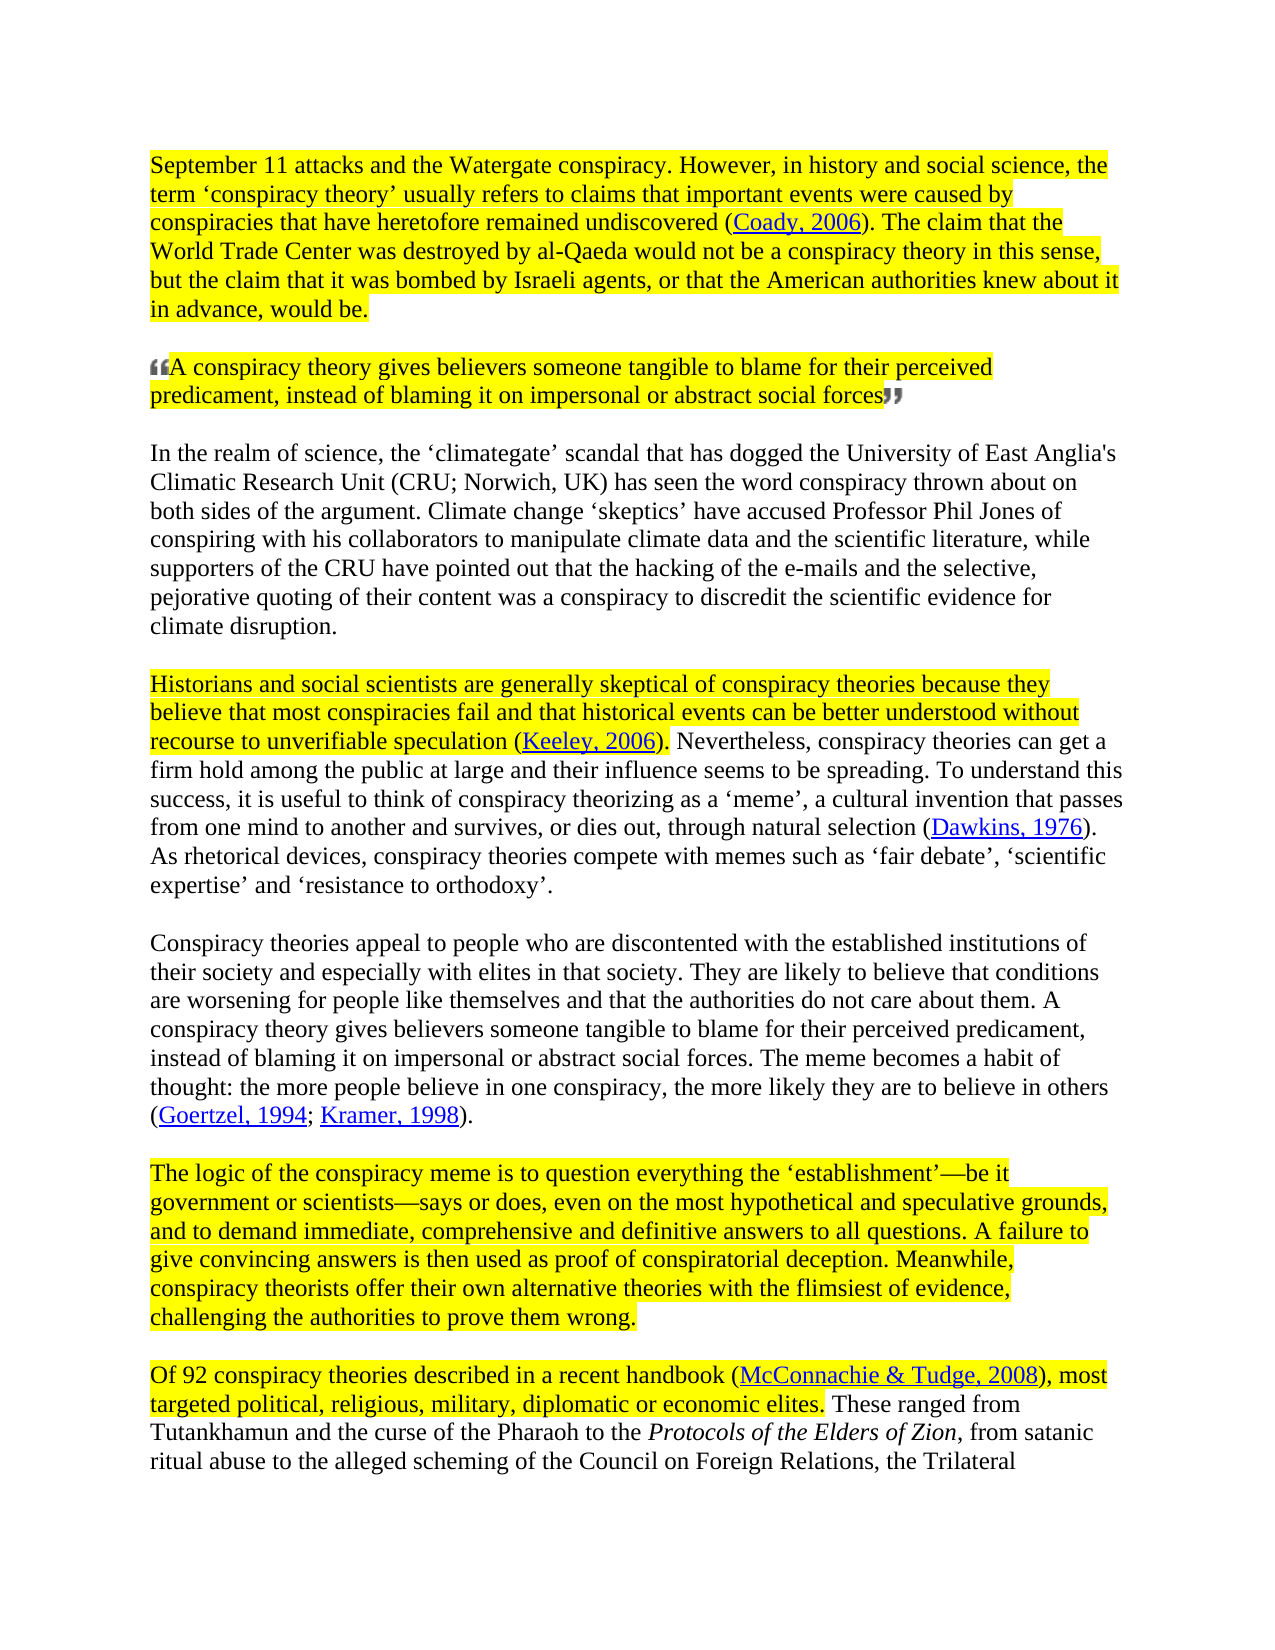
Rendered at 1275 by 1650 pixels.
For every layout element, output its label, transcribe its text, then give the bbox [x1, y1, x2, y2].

text Conspiracy theories appeal to people who are discontented with the established institutions of their society and especially with elites in that society. They are likely to believe that conditions are worsening for people like themselves and that the authorities do not care about them. A conspiracy theory gives believers someone tangible to blame for their perceived predicament, instead of blaming it on impersonal or abstract social forces. The meme becomes a habit of thought: the more people believe in one conspiracy, the more likely they are to believe in others (Goertzel, 1994; Kramer, 1998). [150, 928, 1125, 1129]
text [150, 1360, 1125, 1475]
picture [883, 388, 903, 404]
text The logic of the conspiracy meme is to question everything the ‘establishment’—be it government or scientists—says or does, even on the most hypothetical and speculative grounds, and to demand immediate, comprehensive and definitive answers to all questions. A failure to give convincing answers is then used as proof of conspiratorial deception. Meanwhile, conspiracy theorists offer their own alternative theories with the flimsiest of evidence, challenging the authorities to prove them wrong. [150, 1158, 1125, 1331]
picture [150, 359, 169, 375]
text Historians and social scientists are generally skeptical of conspiracy theories because they believe that most conspiracies fail and that historical events can be better understood without recourse to unverifiable speculation (Keeley, 2006). Nevertheless, conspiracy theories can get a firm hold among the public at large and their influence seems to be spreading. To understand this success, it is useful to think of conspiracy theorizing as a ‘meme’, a cultural invention that passes from one mind to another and survives, or dies out, through natural selection (Dawkins, 1976). As rhetorical devices, conspiracy theories compete with memes such as ‘fair debate’, ‘scientific expertise’ and ‘resistance to orthodoxy’. [150, 669, 1125, 899]
text In the realm of science, the ‘climategate’ scandal that has dogged the University of East Anglia's Climatic Research Unit (CRU; Norwich, UK) has seen the word conspiracy thrown about on both sides of the argument. Climate change ‘skeptics’ have accused Professor Phil Jones of conspiring with his collaborators to manipulate climate data and the scientific literature, while supporters of the CRU have pointed out that the hacking of the e-mails and the selective, pejorative quoting of their content was a conspiracy to discredit the scientific evidence for climate disruption. [150, 438, 1125, 639]
text A conspiracy theory gives believers someone tangible to blame for their perceived predicament, instead of blaming it on impersonal or abstract social forces [884, 352, 1125, 409]
